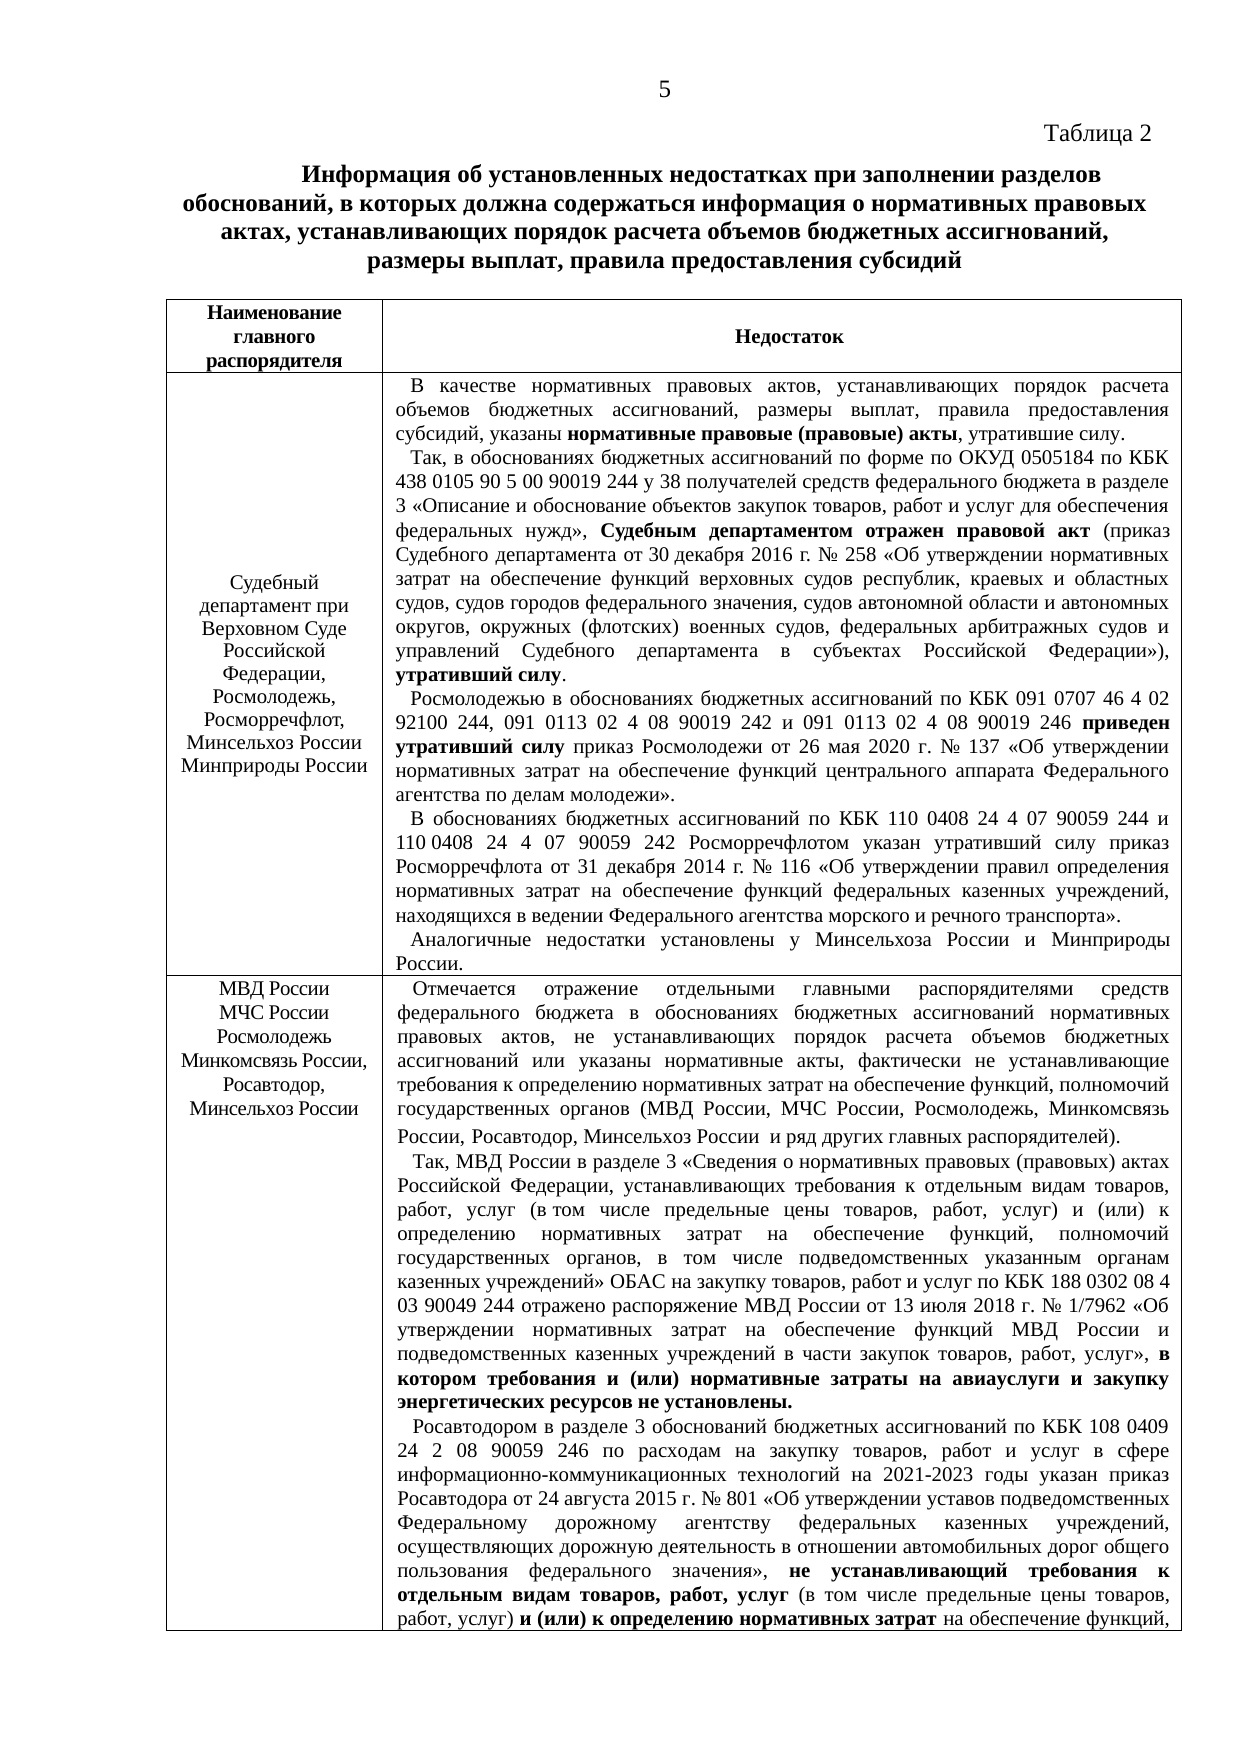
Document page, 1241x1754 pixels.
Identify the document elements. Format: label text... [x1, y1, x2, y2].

table_cell В качестве нормативных правовых актов, устанавливающих порядок расчета объемов бюджетных ассигнований, размеры выплат, правила предоставления субсидий, указаны нормативные правовые (правовые) акты, утратившие силу. Так, в обоснованиях бюджетных ассигнований по форме по ОКУД 0505184 по КБК 438 0105 90 5 00 90019 244 у 38 получателей средств федерального бюджета в разделе 3 «Описание и обоснование объектов закупок товаров, работ и услуг для обеспечения федеральных нужд», Судебным департаментом отражен правовой акт (приказ Судебного департамента от 30 декабря 2016 г. № 258 «Об утверждении нормативных затрат на обеспечение функций верховных судов республик, краевых и областных судов, судов городов федерального значения, судов автономной области и автономных округов, окружных (флотских) военных судов, федеральных арбитражных судов и управлений Судебного департамента в субъектах Российской Федерации»), утративший силу. Росмолодежью в обоснованиях бюджетных ассигнований по КБК 091 0707 46 4 02 92100 244, 091 0113 02 4 08 90019 242 и 091 0113 02 4 08 90019 246 приведен утративший силу приказ Росмолодежи от 26 мая 2020 г. № 137 «Об утверждении нормативных затрат на обеспечение функций центрального аппарата Федерального агентства по делам молодежи». В обоснованиях бюджетных ассигнований по КБК 110 0408 24 4 07 90059 244 и 110 0408 24 4 07 90059 242 Росморречфлотом указан утративший силу приказ Росморречфлота от 31 декабря 2014 г. № 116 «Об утверждении правил определения нормативных затрат на обеспечение функций федеральных казенных учреждений, находящихся в ведении Федерального агентства морского и речного транспорта». Аналогичные недостатки установлены у Минсельхоза России и Минприроды России. [383, 373, 1181, 975]
text Таблица 2 [177, 118, 1152, 147]
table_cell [167, 976, 382, 1630]
table_header Наименование главного распорядителя [167, 300, 382, 372]
text Информация об установленных недостатках при заполнении разделов обоснований, в которых должна содержаться информация о нормативных правовых актах, устанавливающих порядок расчета объемов бюджетных ассигнований, размеры выплат, правила предоставления субсидий [177, 159, 1152, 274]
table_cell Судебный департамент при Верховном Суде Российской Федерации, Росмолодежь, Росморречфлот, Минсельхоз России Минприроды России [167, 373, 382, 975]
table_header Недостаток [383, 300, 1181, 372]
